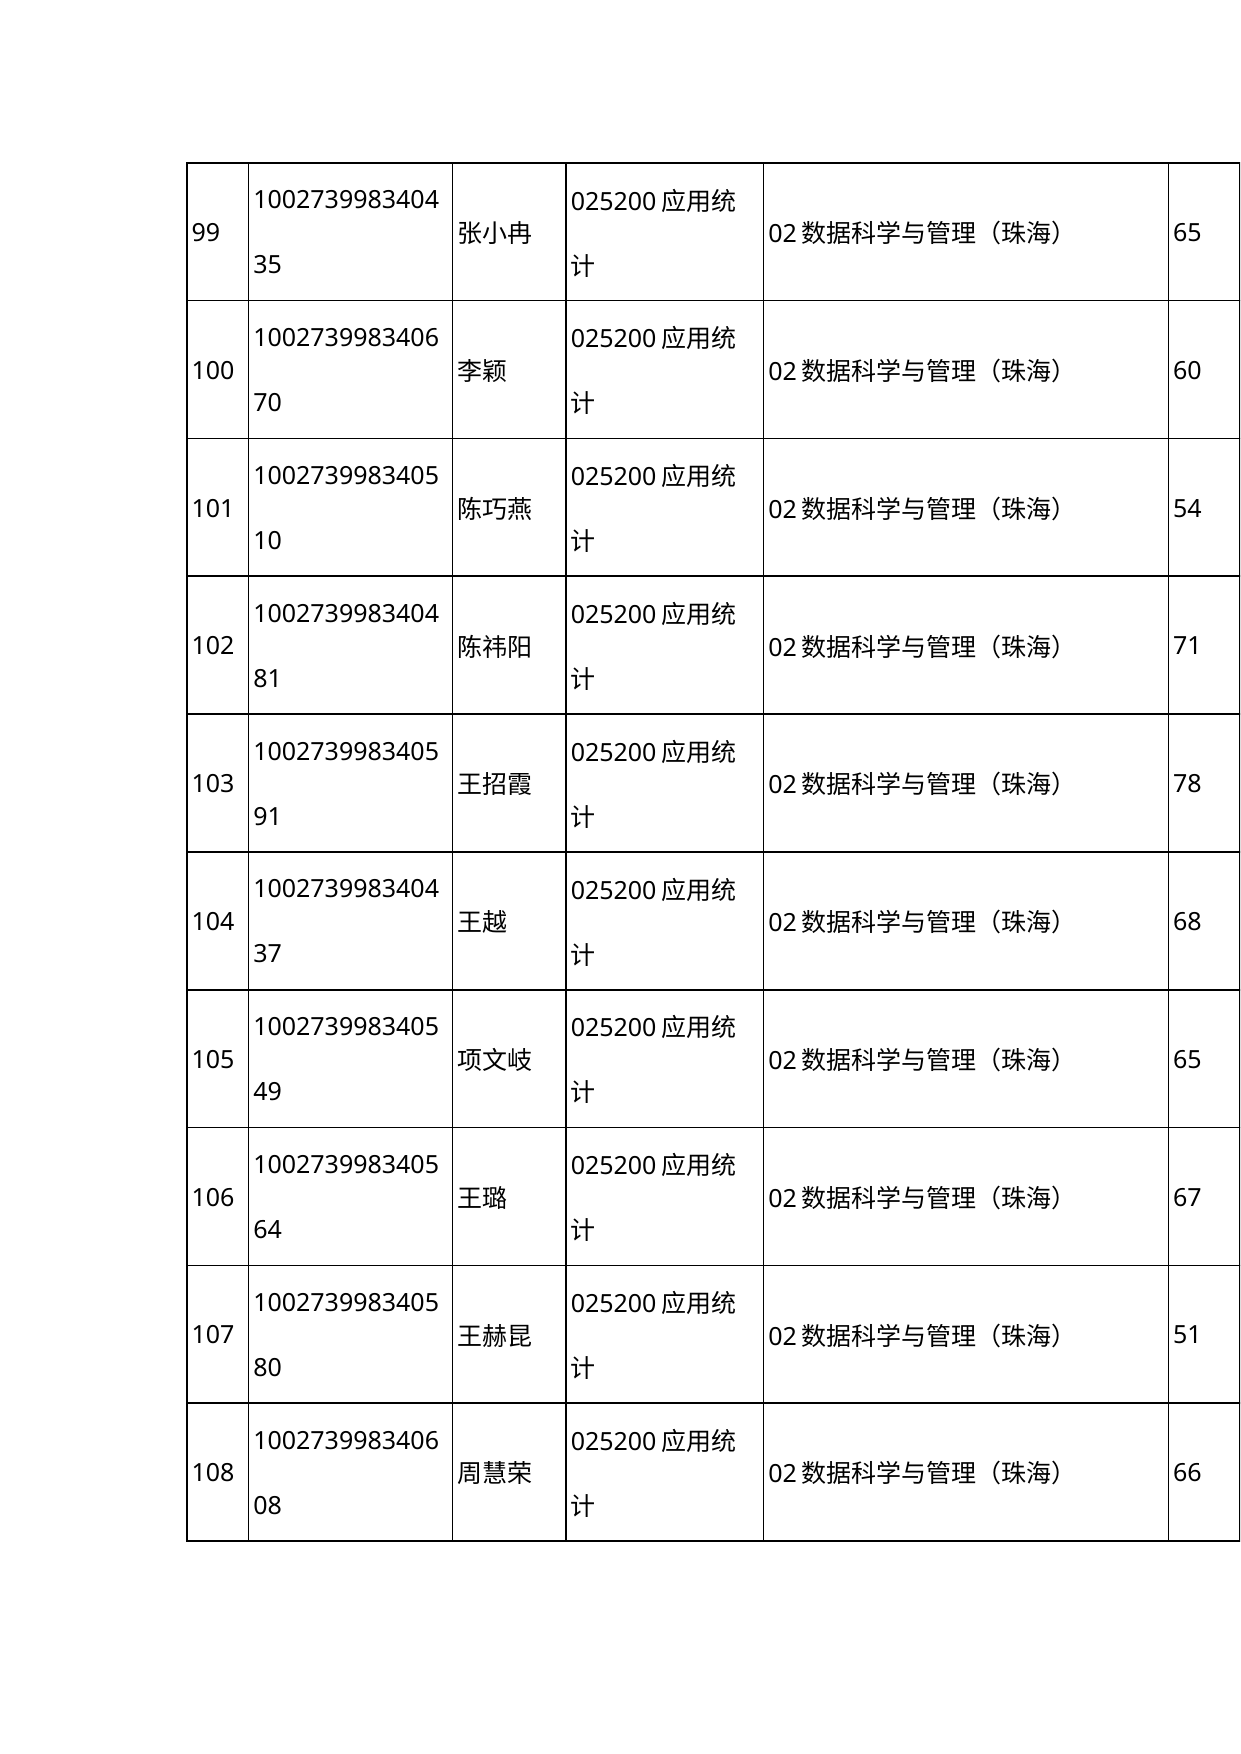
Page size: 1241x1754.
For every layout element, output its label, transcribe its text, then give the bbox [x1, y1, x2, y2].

table_cell 02数据科学与管理（珠海） [764, 1404, 1168, 1540]
table_cell 025200应用统计 [567, 991, 763, 1127]
table_cell 99 [188, 164, 248, 300]
table_cell 100273998340591 [249, 715, 452, 851]
table_cell 025200应用统计 [567, 1266, 763, 1402]
table_cell 李颖 [453, 301, 565, 438]
table_cell 100273998340481 [249, 577, 452, 713]
table_cell 100273998340670 [249, 301, 452, 438]
table_cell 02数据科学与管理（珠海） [764, 1266, 1168, 1402]
table_cell 02数据科学与管理（珠海） [764, 715, 1168, 851]
table_cell 02数据科学与管理（珠海） [764, 991, 1168, 1127]
table_cell 66 [1169, 1404, 1239, 1540]
table_cell 100273998340510 [249, 439, 452, 575]
table_cell 71 [1169, 577, 1239, 713]
table_cell 106 [188, 1128, 248, 1264]
table_cell 王招霞 [453, 715, 565, 851]
table_cell 101 [188, 439, 248, 575]
table_cell 65 [1169, 991, 1239, 1127]
table_cell 王赫昆 [453, 1266, 565, 1402]
table_cell 025200应用统计 [567, 1404, 763, 1540]
table_cell 02数据科学与管理（珠海） [764, 164, 1168, 300]
table_cell 100273998340435 [249, 164, 452, 300]
table_cell 100273998340580 [249, 1266, 452, 1402]
table_cell 67 [1169, 1128, 1239, 1264]
table_cell 51 [1169, 1266, 1239, 1402]
table_cell 68 [1169, 853, 1239, 989]
table_cell 025200应用统计 [567, 439, 763, 575]
table_cell 02数据科学与管理（珠海） [764, 301, 1168, 438]
table_cell 60 [1169, 301, 1239, 438]
table_cell 周慧荣 [453, 1404, 565, 1540]
table_cell 102 [188, 577, 248, 713]
table_cell 105 [188, 991, 248, 1127]
table_cell 项文岐 [453, 991, 565, 1127]
table_cell 王越 [453, 853, 565, 989]
table_cell 025200应用统计 [567, 164, 763, 300]
table_cell 025200应用统计 [567, 301, 763, 438]
table_cell 张小冉 [453, 164, 565, 300]
table_cell 100273998340437 [249, 853, 452, 989]
table_cell 108 [188, 1404, 248, 1540]
table_cell 100273998340549 [249, 991, 452, 1127]
table_cell 02数据科学与管理（珠海） [764, 577, 1168, 713]
table_cell 104 [188, 853, 248, 989]
table_cell 025200应用统计 [567, 853, 763, 989]
table_cell 65 [1169, 164, 1239, 300]
table_cell 陈巧燕 [453, 439, 565, 575]
table_cell 02数据科学与管理（珠海） [764, 853, 1168, 989]
table_cell 103 [188, 715, 248, 851]
table_cell 78 [1169, 715, 1239, 851]
table_cell 025200应用统计 [567, 577, 763, 713]
table_cell 陈祎阳 [453, 577, 565, 713]
table_cell 02数据科学与管理（珠海） [764, 1128, 1168, 1264]
table_cell 100 [188, 301, 248, 438]
table_cell 100273998340564 [249, 1128, 452, 1264]
table_cell 025200应用统计 [567, 1128, 763, 1264]
table_cell 02数据科学与管理（珠海） [764, 439, 1168, 575]
table_cell 54 [1169, 439, 1239, 575]
table_cell 王璐 [453, 1128, 565, 1264]
table_cell 025200应用统计 [567, 715, 763, 851]
table_cell 100273998340608 [249, 1404, 452, 1540]
table_cell 107 [188, 1266, 248, 1402]
